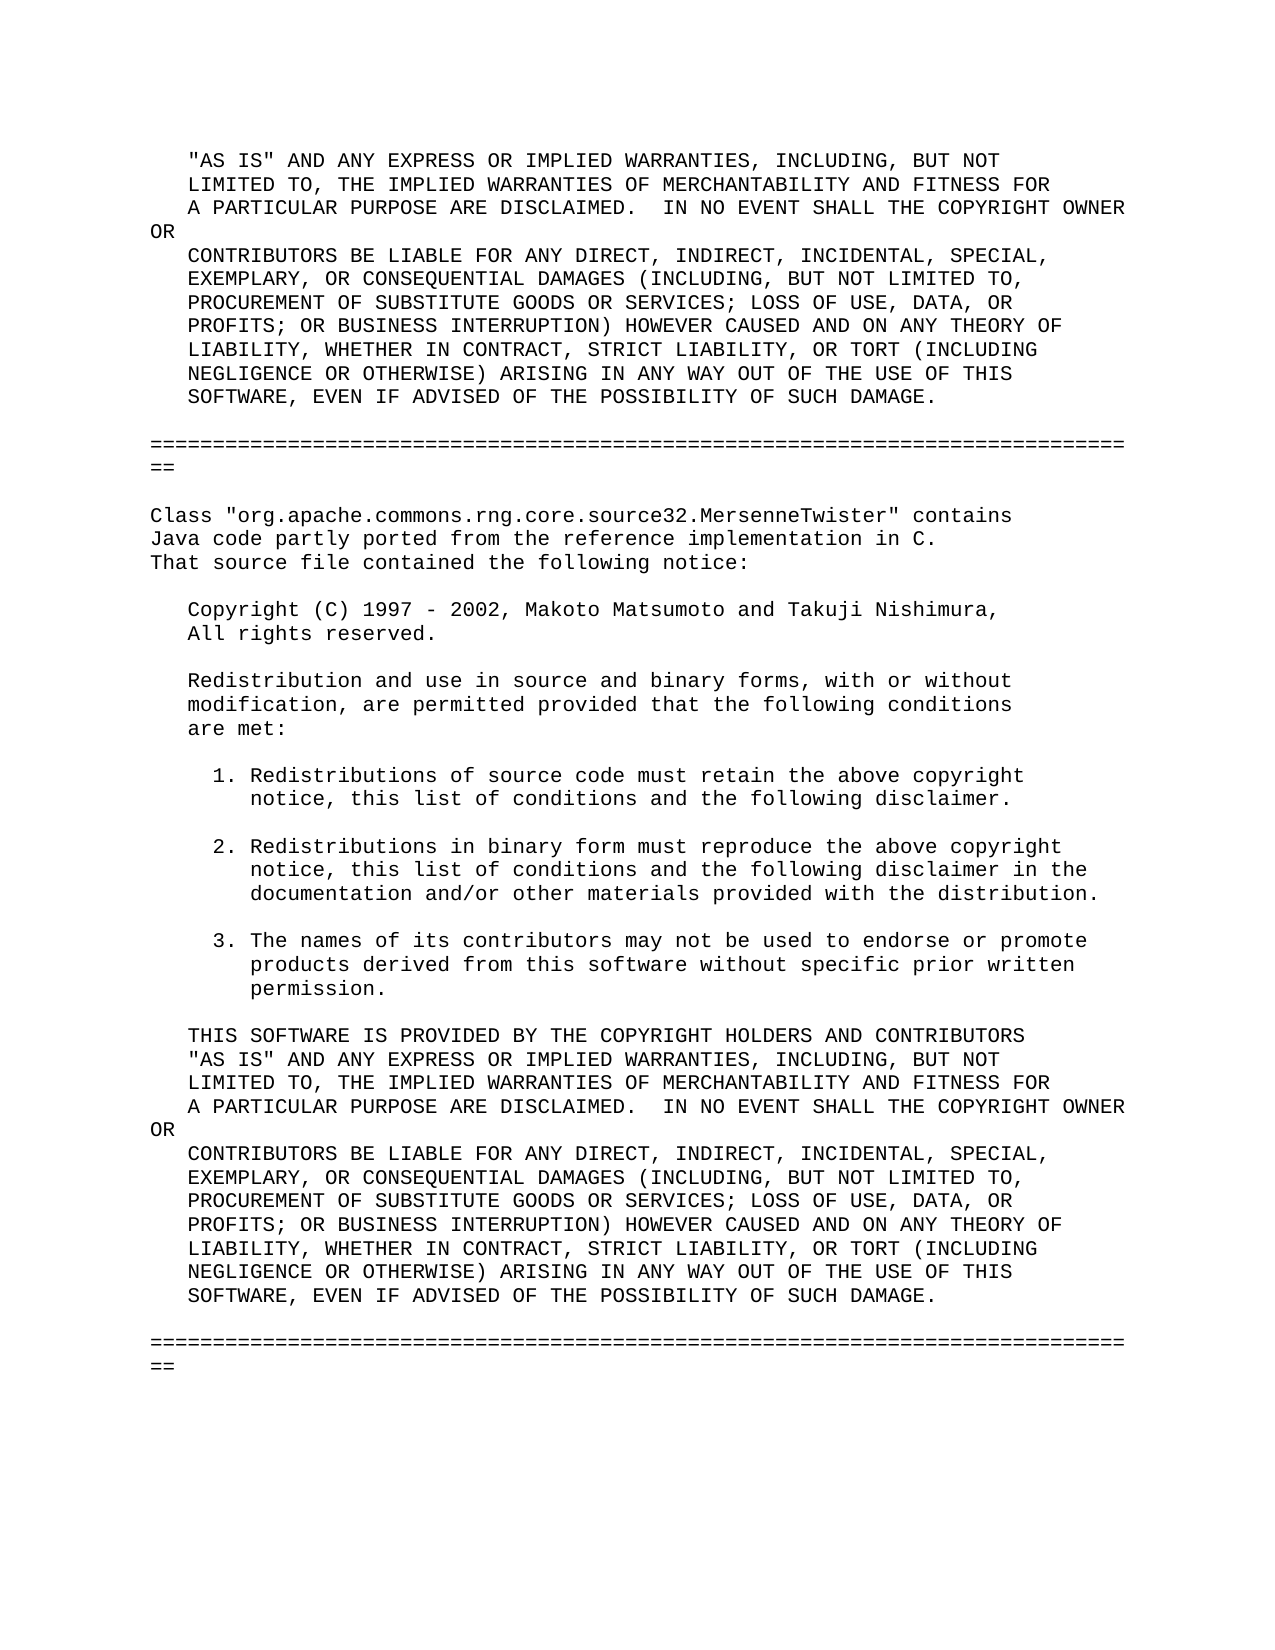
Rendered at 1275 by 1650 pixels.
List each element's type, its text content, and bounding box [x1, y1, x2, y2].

text modification, are permitted provided that the following conditions [150, 694, 1125, 717]
text Class "org.apache.commons.rng.core.source32.MersenneTwister" contains [150, 505, 1125, 528]
text A PARTICULAR PURPOSE ARE DISCLAIMED. IN NO EVENT SHALL THE COPYRIGHT OWNER OR [150, 1096, 1125, 1143]
text SOFTWARE, EVEN IF ADVISED OF THE POSSIBILITY OF SUCH DAMAGE. [150, 386, 1125, 410]
text A PARTICULAR PURPOSE ARE DISCLAIMED. IN NO EVENT SHALL THE COPYRIGHT OWNER OR [150, 197, 1125, 244]
text notice, this list of conditions and the following disclaimer. [150, 788, 1125, 812]
text THIS SOFTWARE IS PROVIDED BY THE COPYRIGHT HOLDERS AND CONTRIBUTORS [150, 1025, 1125, 1048]
text ================================================================================ [150, 434, 1125, 481]
text 2. Redistributions in binary form must reproduce the above copyright [150, 836, 1125, 859]
text PROFITS; OR BUSINESS INTERRUPTION) HOWEVER CAUSED AND ON ANY THEORY OF [150, 1214, 1125, 1238]
text Redistribution and use in source and binary forms, with or without [150, 670, 1125, 694]
text permission. [150, 978, 1125, 1001]
text EXEMPLARY, OR CONSEQUENTIAL DAMAGES (INCLUDING, BUT NOT LIMITED TO, [150, 1167, 1125, 1190]
text Copyright (C) 1997 - 2002, Makoto Matsumoto and Takuji Nishimura, [150, 599, 1125, 623]
text CONTRIBUTORS BE LIABLE FOR ANY DIRECT, INDIRECT, INCIDENTAL, SPECIAL, [150, 1143, 1125, 1167]
text LIABILITY, WHETHER IN CONTRACT, STRICT LIABILITY, OR TORT (INCLUDING [150, 1238, 1125, 1261]
text PROCUREMENT OF SUBSTITUTE GOODS OR SERVICES; LOSS OF USE, DATA, OR [150, 292, 1125, 316]
text SOFTWARE, EVEN IF ADVISED OF THE POSSIBILITY OF SUCH DAMAGE. [150, 1285, 1125, 1309]
text products derived from this software without specific prior written [150, 954, 1125, 978]
text "AS IS" AND ANY EXPRESS OR IMPLIED WARRANTIES, INCLUDING, BUT NOT [150, 1048, 1125, 1072]
text 1. Redistributions of source code must retain the above copyright [150, 765, 1125, 788]
text Java code partly ported from the reference implementation in C. [150, 528, 1125, 552]
text LIMITED TO, THE IMPLIED WARRANTIES OF MERCHANTABILITY AND FITNESS FOR [150, 174, 1125, 197]
text CONTRIBUTORS BE LIABLE FOR ANY DIRECT, INDIRECT, INCIDENTAL, SPECIAL, [150, 244, 1125, 268]
text are met: [150, 717, 1125, 741]
text ================================================================================ [150, 1332, 1125, 1379]
text "AS IS" AND ANY EXPRESS OR IMPLIED WARRANTIES, INCLUDING, BUT NOT [150, 150, 1125, 174]
text PROCUREMENT OF SUBSTITUTE GOODS OR SERVICES; LOSS OF USE, DATA, OR [150, 1190, 1125, 1214]
text All rights reserved. [150, 623, 1125, 647]
text NEGLIGENCE OR OTHERWISE) ARISING IN ANY WAY OUT OF THE USE OF THIS [150, 363, 1125, 386]
text PROFITS; OR BUSINESS INTERRUPTION) HOWEVER CAUSED AND ON ANY THEORY OF [150, 316, 1125, 339]
text LIABILITY, WHETHER IN CONTRACT, STRICT LIABILITY, OR TORT (INCLUDING [150, 339, 1125, 363]
text LIMITED TO, THE IMPLIED WARRANTIES OF MERCHANTABILITY AND FITNESS FOR [150, 1072, 1125, 1096]
text That source file contained the following notice: [150, 552, 1125, 576]
text notice, this list of conditions and the following disclaimer in the [150, 859, 1125, 883]
text EXEMPLARY, OR CONSEQUENTIAL DAMAGES (INCLUDING, BUT NOT LIMITED TO, [150, 268, 1125, 292]
text 3. The names of its contributors may not be used to endorse or promote [150, 930, 1125, 954]
text documentation and/or other materials provided with the distribution. [150, 883, 1125, 907]
text NEGLIGENCE OR OTHERWISE) ARISING IN ANY WAY OUT OF THE USE OF THIS [150, 1261, 1125, 1285]
